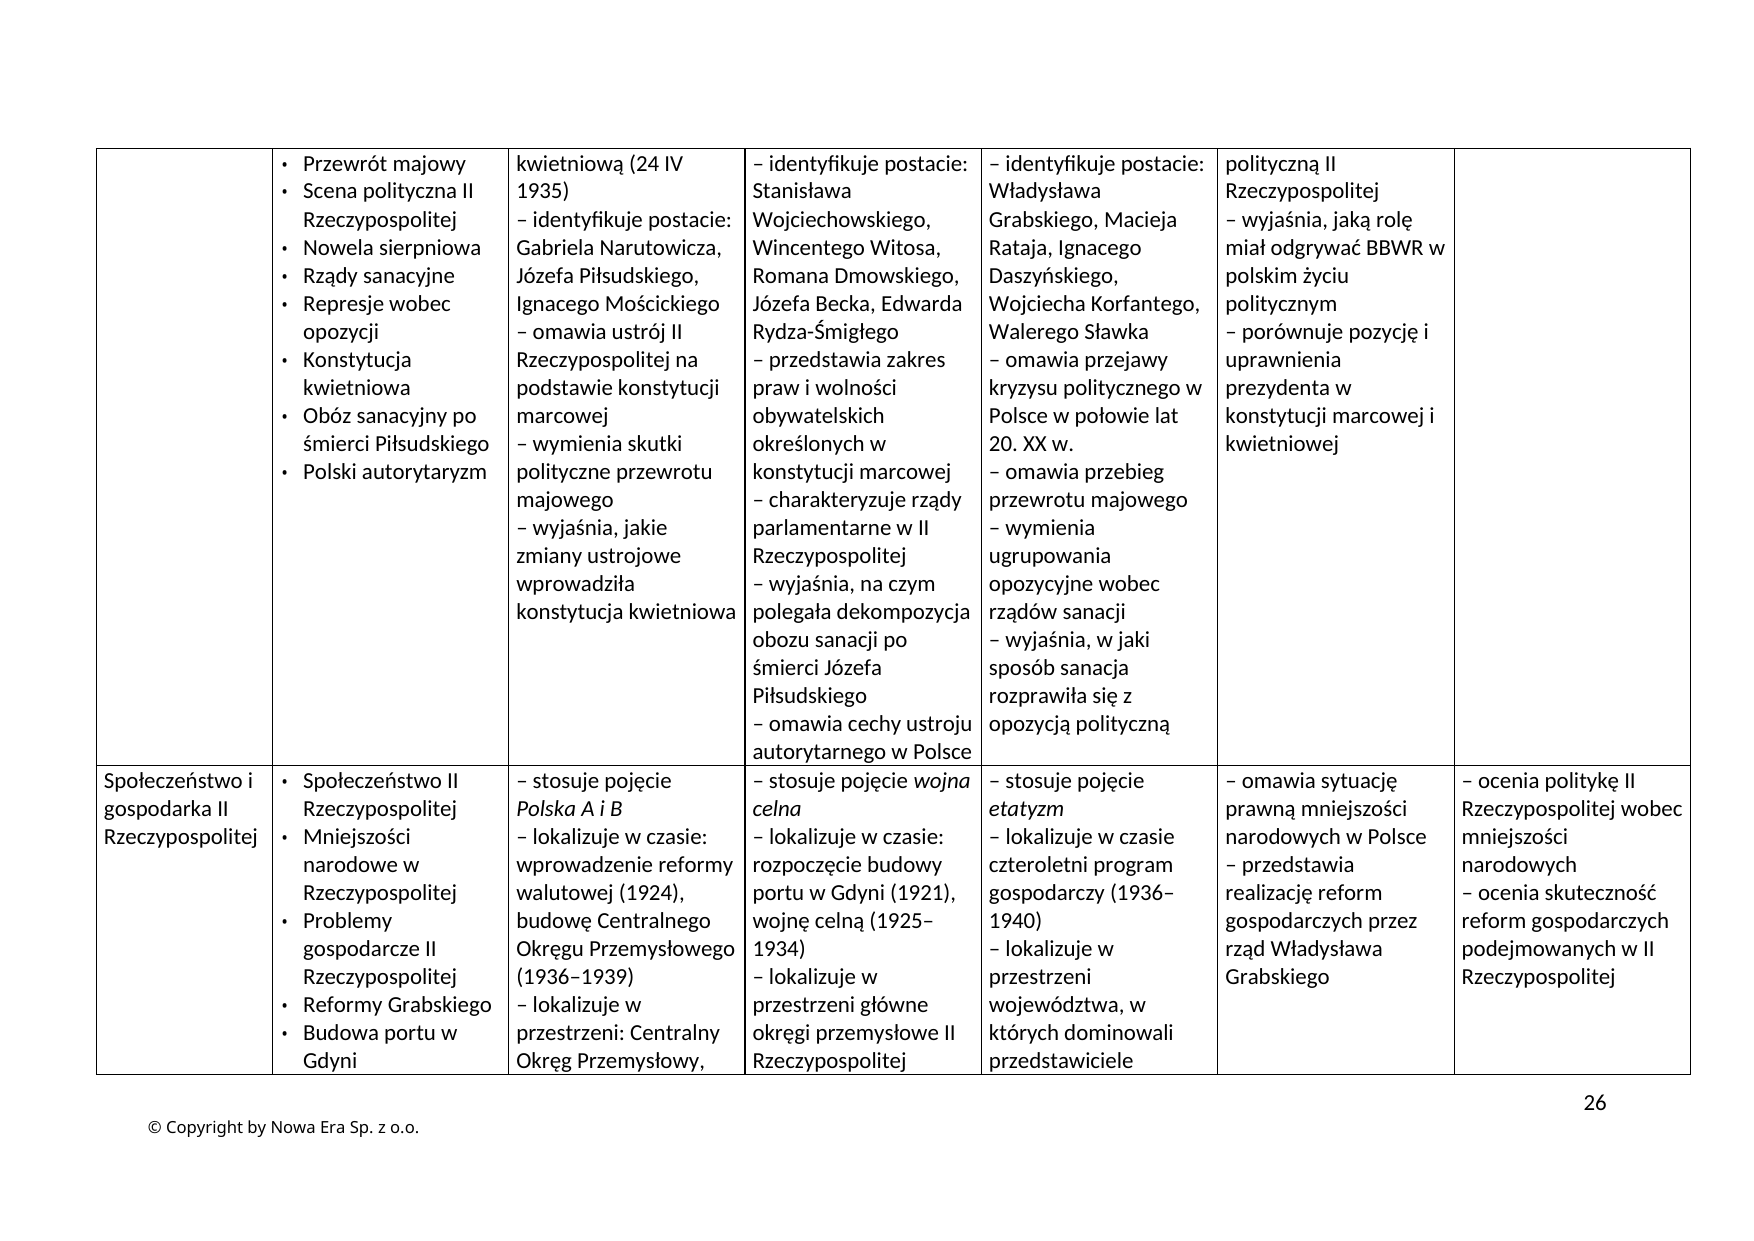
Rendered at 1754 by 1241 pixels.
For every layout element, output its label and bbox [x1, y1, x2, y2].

table_cell [509, 149, 744, 765]
table_cell [273, 149, 508, 765]
table_cell [982, 149, 1217, 765]
table_cell [97, 149, 272, 765]
table_cell [1218, 149, 1454, 765]
table_cell [1455, 149, 1690, 765]
table_cell [273, 766, 508, 1074]
table_cell [746, 149, 981, 765]
table_cell [1455, 766, 1690, 1074]
table_cell [982, 766, 1217, 1074]
table_cell [97, 766, 272, 1074]
table_cell [1218, 766, 1454, 1074]
table_cell [746, 766, 981, 1074]
table_cell [509, 766, 744, 1074]
